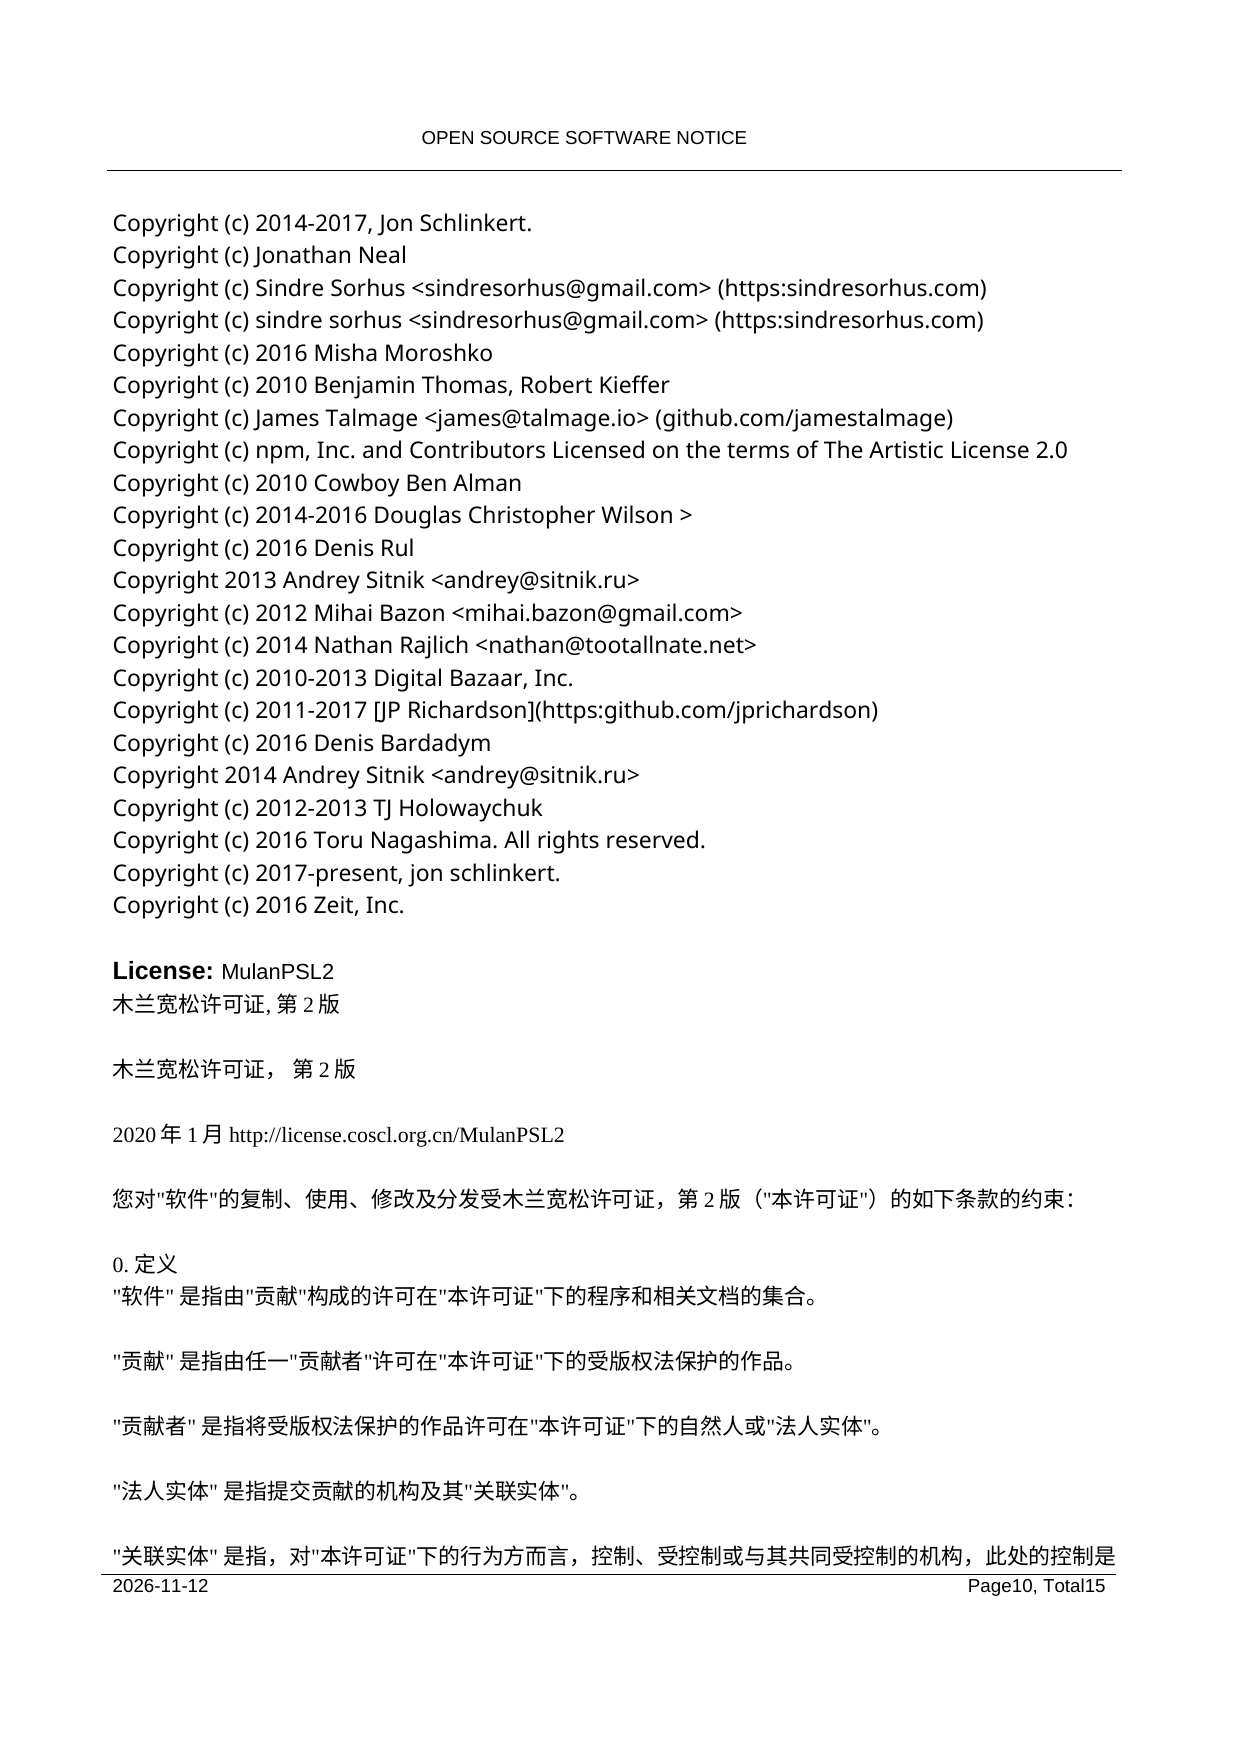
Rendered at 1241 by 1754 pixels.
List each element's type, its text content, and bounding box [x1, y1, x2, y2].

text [112, 986, 1128, 1571]
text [112, 206, 1128, 954]
text License: MulanPSL2 [112, 954, 1128, 986]
